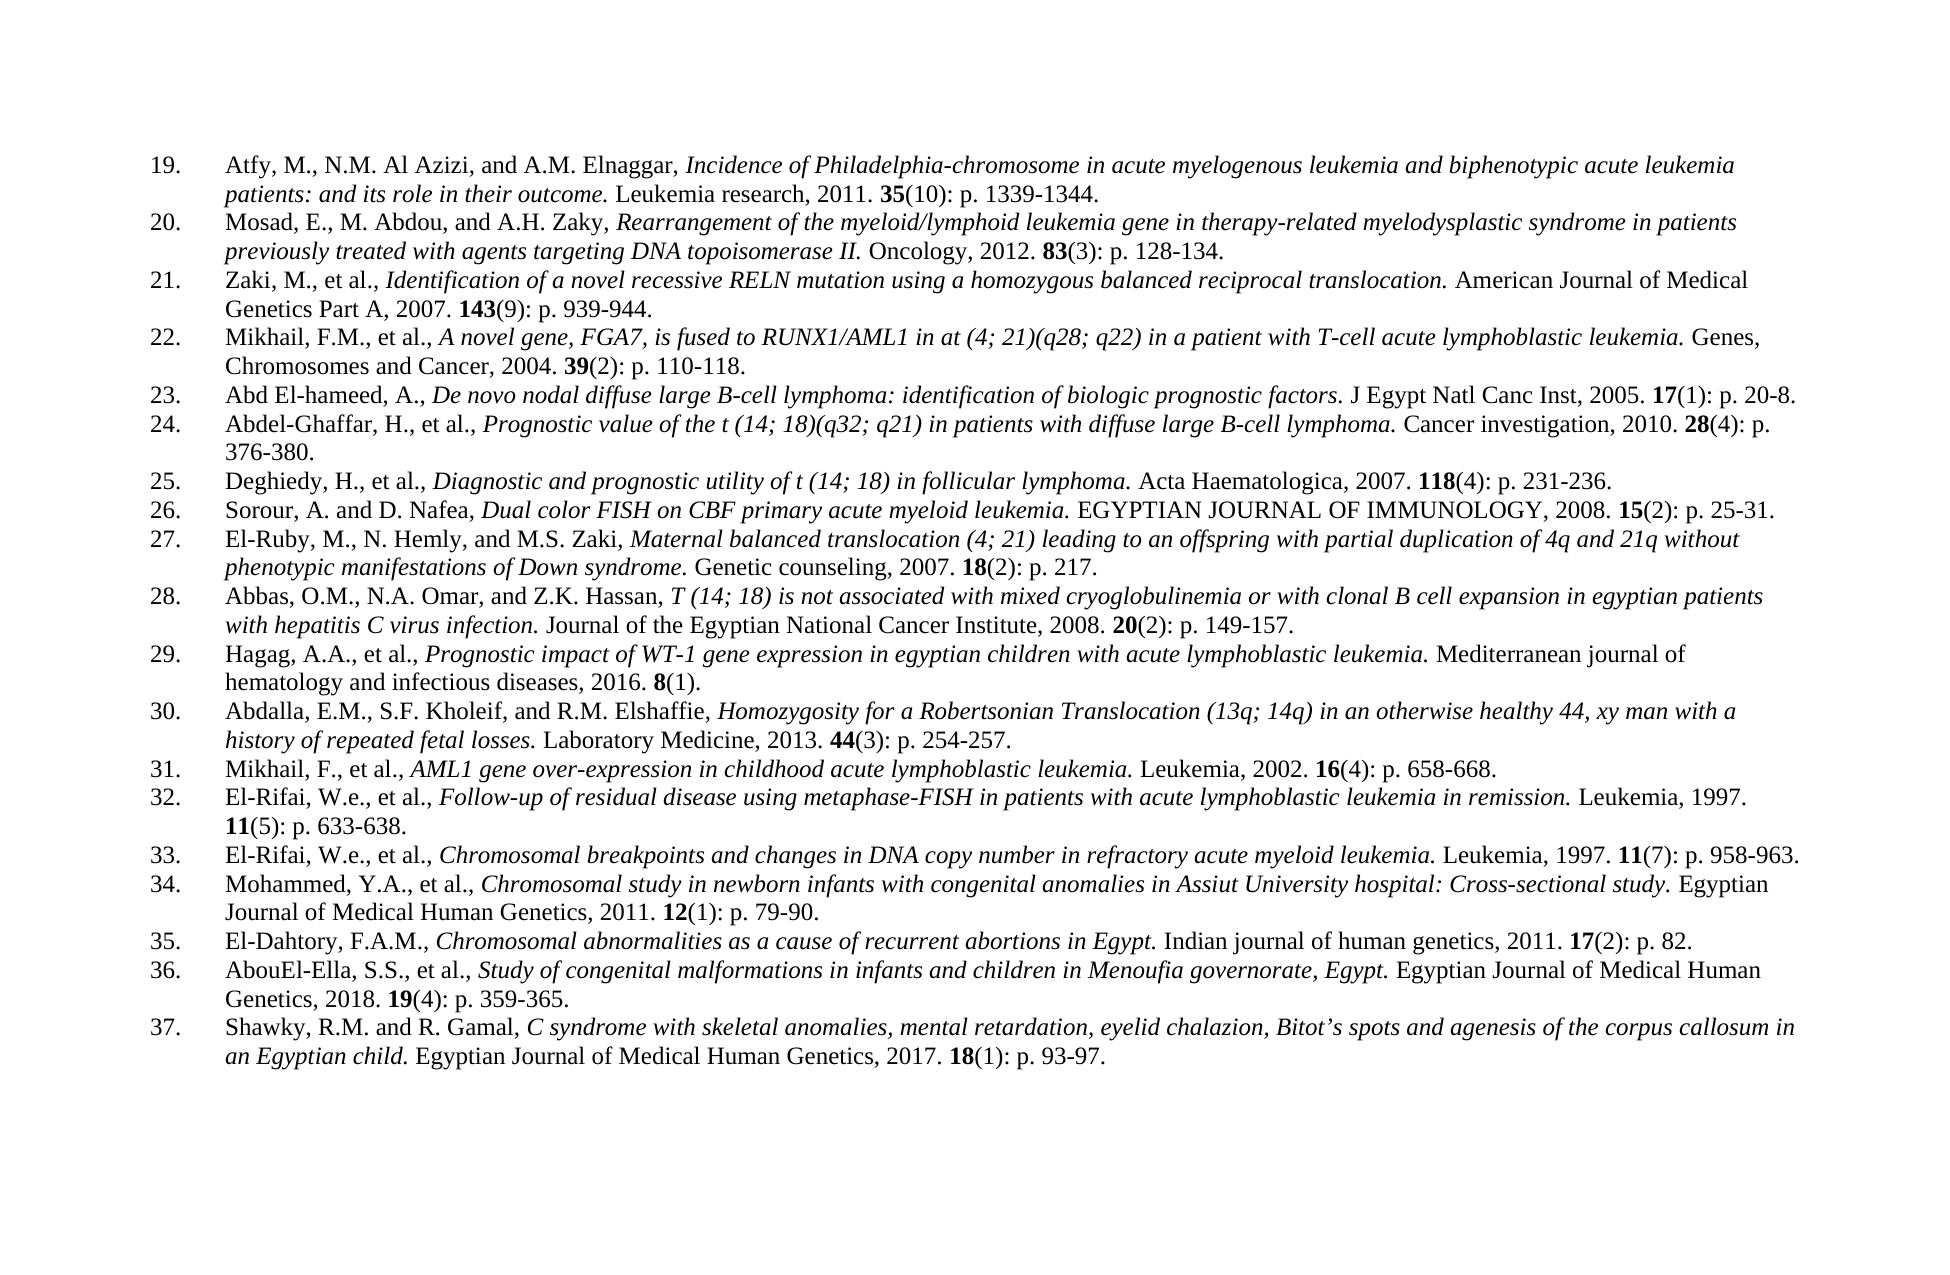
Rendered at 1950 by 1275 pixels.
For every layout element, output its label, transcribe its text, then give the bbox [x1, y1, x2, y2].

text 20. Mosad, E., M. Abdou, and A.H. Zaky, Rearrangement of the myeloid/lymphoid leukemia gene in therapy-related myelodysplastic syndrome in patients previously treated with agents targeting DNA topoisomerase II. Oncology, 2012. 83(3): p. 128-134. [150, 207, 1800, 265]
text 23. Abd El-hameed, A., De novo nodal diffuse large B-cell lymphoma: identification of biologic prognostic factors. J Egypt Natl Canc Inst, 2005. 17(1): p. 20-8. [150, 380, 1800, 409]
text 28. Abbas, O.M., N.A. Omar, and Z.K. Hassan, T (14; 18) is not associated with mixed cryoglobulinemia or with clonal B cell expansion in egyptian patients with hepatitis C virus infection. Journal of the Egyptian National Cancer Institute, 2008. 20(2): p. 149-157. [150, 581, 1800, 639]
text 22. Mikhail, F.M., et al., A novel gene, FGA7, is fused to RUNX1/AML1 in at (4; 21)(q28; q22) in a patient with T‐cell acute lymphoblastic leukemia. Genes, Chromosomes and Cancer, 2004. 39(2): p. 110-118. [150, 322, 1800, 380]
text 33. El-Rifai, W.e., et al., Chromosomal breakpoints and changes in DNA copy number in refractory acute myeloid leukemia. Leukemia, 1997. 11(7): p. 958-963. [150, 840, 1800, 869]
text 37. Shawky, R.M. and R. Gamal, C syndrome with skeletal anomalies, mental retardation, eyelid chalazion, Bitot’s spots and agenesis of the corpus callosum in an Egyptian child. Egyptian Journal of Medical Human Genetics, 2017. 18(1): p. 93-97. [150, 1012, 1800, 1070]
text 36. AbouEl-Ella, S.S., et al., Study of congenital malformations in infants and children in Menoufia governorate, Egypt. Egyptian Journal of Medical Human Genetics, 2018. 19(4): p. 359-365. [150, 955, 1800, 1012]
text 21. Zaki, M., et al., Identification of a novel recessive RELN mutation using a homozygous balanced reciprocal translocation. American Journal of Medical Genetics Part A, 2007. 143(9): p. 939-944. [150, 265, 1800, 322]
text 27. El-Ruby, M., N. Hemly, and M.S. Zaki, Maternal balanced translocation (4; 21) leading to an offspring with partial duplication of 4q and 21q without phenotypic manifestations of Down syndrome. Genetic counseling, 2007. 18(2): p. 217. [150, 524, 1800, 581]
text 34. Mohammed, Y.A., et al., Chromosomal study in newborn infants with congenital anomalies in Assiut University hospital: Cross-sectional study. Egyptian Journal of Medical Human Genetics, 2011. 12(1): p. 79-90. [150, 869, 1800, 926]
text 31. Mikhail, F., et al., AML1 gene over-expression in childhood acute lymphoblastic leukemia. Leukemia, 2002. 16(4): p. 658-668. [150, 754, 1800, 782]
text 30. Abdalla, E.M., S.F. Kholeif, and R.M. Elshaffie, Homozygosity for a Robertsonian Translocation (13q; 14q) in an otherwise healthy 44, xy man with a history of repeated fetal losses. Laboratory Medicine, 2013. 44(3): p. 254-257. [150, 696, 1800, 754]
text 32. El-Rifai, W.e., et al., Follow-up of residual disease using metaphase-FISH in patients with acute lymphoblastic leukemia in remission. Leukemia, 1997. 11(5): p. 633-638. [150, 782, 1800, 840]
text 25. Deghiedy, H., et al., Diagnostic and prognostic utility of t (14; 18) in follicular lymphoma. Acta Haematologica, 2007. 118(4): p. 231-236. [150, 466, 1800, 495]
text 29. Hagag, A.A., et al., Prognostic impact of WT-1 gene expression in egyptian children with acute lymphoblastic leukemia. Mediterranean journal of hematology and infectious diseases, 2016. 8(1). [150, 639, 1800, 696]
text 35. El-Dahtory, F.A.M., Chromosomal abnormalities as a cause of recurrent abortions in Egypt. Indian journal of human genetics, 2011. 17(2): p. 82. [150, 926, 1800, 955]
text 24. Abdel-Ghaffar, H., et al., Prognostic value of the t (14; 18)(q32; q21) in patients with diffuse large B-cell lymphoma. Cancer investigation, 2010. 28(4): p. 376-380. [150, 409, 1800, 466]
text 19. Atfy, M., N.M. Al Azizi, and A.M. Elnaggar, Incidence of Philadelphia-chromosome in acute myelogenous leukemia and biphenotypic acute leukemia patients: and its role in their outcome. Leukemia research, 2011. 35(10): p. 1339-1344. [150, 150, 1800, 207]
text 26. Sorour, A. and D. Nafea, Dual color FISH on CBF primary acute myeloid leukemia. EGYPTIAN JOURNAL OF IMMUNOLOGY, 2008. 15(2): p. 25-31. [150, 495, 1800, 524]
